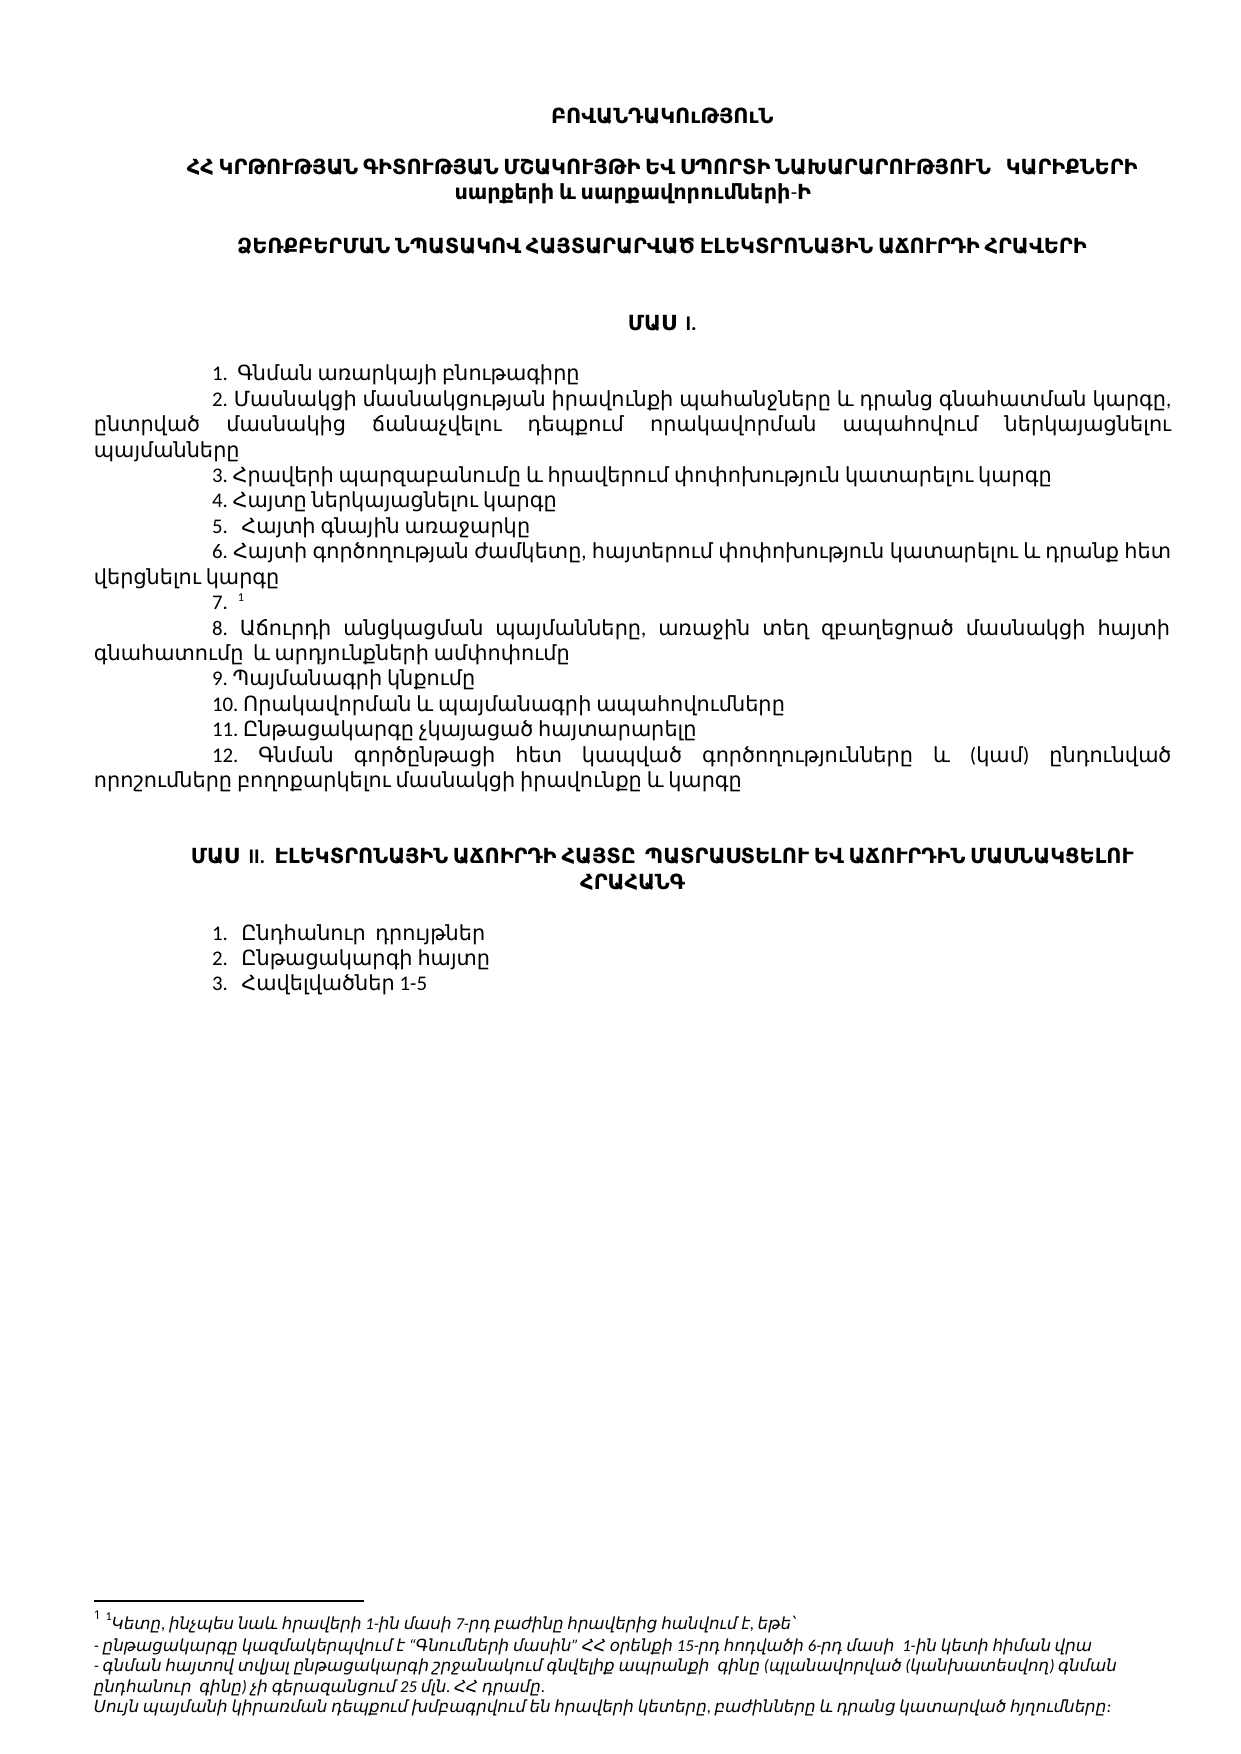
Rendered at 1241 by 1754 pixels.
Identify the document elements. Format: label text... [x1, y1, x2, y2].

text 1. Գնման առարկայի բնութագիրը [94, 361, 1171, 386]
text 2. Ընթացակարգի հայտը [94, 945, 1171, 971]
text 6. Հայտի գործողության ժամկետը, հայտերում փոփոխություն կատարելու և դրանք հետ վերցնելու կարգը [94, 538, 1171, 589]
text 3. Հրավերի պարզաբանումը և հրավերում փոփոխություն կատարելու կարգը [94, 462, 1171, 488]
text 11. Ընթացակարգը չկայացած հայտարարելը [94, 716, 1171, 742]
text ՀՀ ԿՐԹՈՒԹՅԱՆ ԳԻՏՈՒԹՅԱՆ ՄՇԱԿՈՒՅԹԻ ԵՎ ՍՊՈՐՏԻ ՆԱԽԱՐԱՐՈՒԹՅՈՒՆ ԿԱՐԻՔՆԵՐԻ սարքերի և սարքավորումների-Ի [94, 154, 1171, 205]
text 4. Հայտը ներկայացնելու կարգը [94, 488, 1171, 513]
text 1. Ընդհանուր դրույթներ [94, 920, 1171, 945]
text 10. Որակավորման և պայմանագրի ապահովումները [94, 691, 1171, 716]
text 2. Մասնակցի մասնակցության իրավունքի պահանջները և դրանց գնահատման կարգը, ընտրված մասնակից ճանաչվելու դեպքում որակավորման ապահովում ներկայացնելու պայմանները [94, 386, 1171, 462]
text 12. Գնման գործընթացի հետ կապված գործողությունները և (կամ) ընդունված որոշումները բողոքարկելու մասնակցի իրավունքը և կարգը [94, 742, 1171, 793]
text 5. Հայտի գնային առաջարկը [94, 513, 1171, 538]
text 8. Աճուրդի անցկացման պայմանները, առաջին տեղ զբաղեցրած մասնակցի հայտի գնահատումը և արդյունքների ամփոփումը [94, 615, 1171, 666]
text ՄԱՍ II. ԷԼԵԿՏՐՈՆԱՅԻՆ ԱՃՈԻՐԴԻ ՀԱՅՏԸ ՊԱՏՐԱՍՏԵԼՈՒ ԵՎ ԱՃՈՒՐԴԻՆ ՄԱՍՆԱԿՑԵԼՈՒ ՀՐԱՀԱՆԳ [94, 843, 1171, 894]
text 3. Հավելվածներ 1-5 [94, 971, 1171, 996]
text ԲՈՎԱՆԴԱԿՈւԹՅՈւՆ [94, 103, 1171, 128]
text ՄԱՍ I. [94, 310, 1171, 335]
text 9. Պայմանագրի կնքումը [94, 666, 1171, 691]
text ՁԵՌՔԲԵՐՄԱՆ ՆՊԱՏԱԿՈՎ ՀԱՅՏԱՐԱՐՎԱԾ ԷԼԵԿՏՐՈՆԱՅԻՆ ԱՃՈՒՐԴԻ ՀՐԱՎԵՐԻ [94, 233, 1171, 259]
text 7. 1 [94, 589, 1171, 615]
